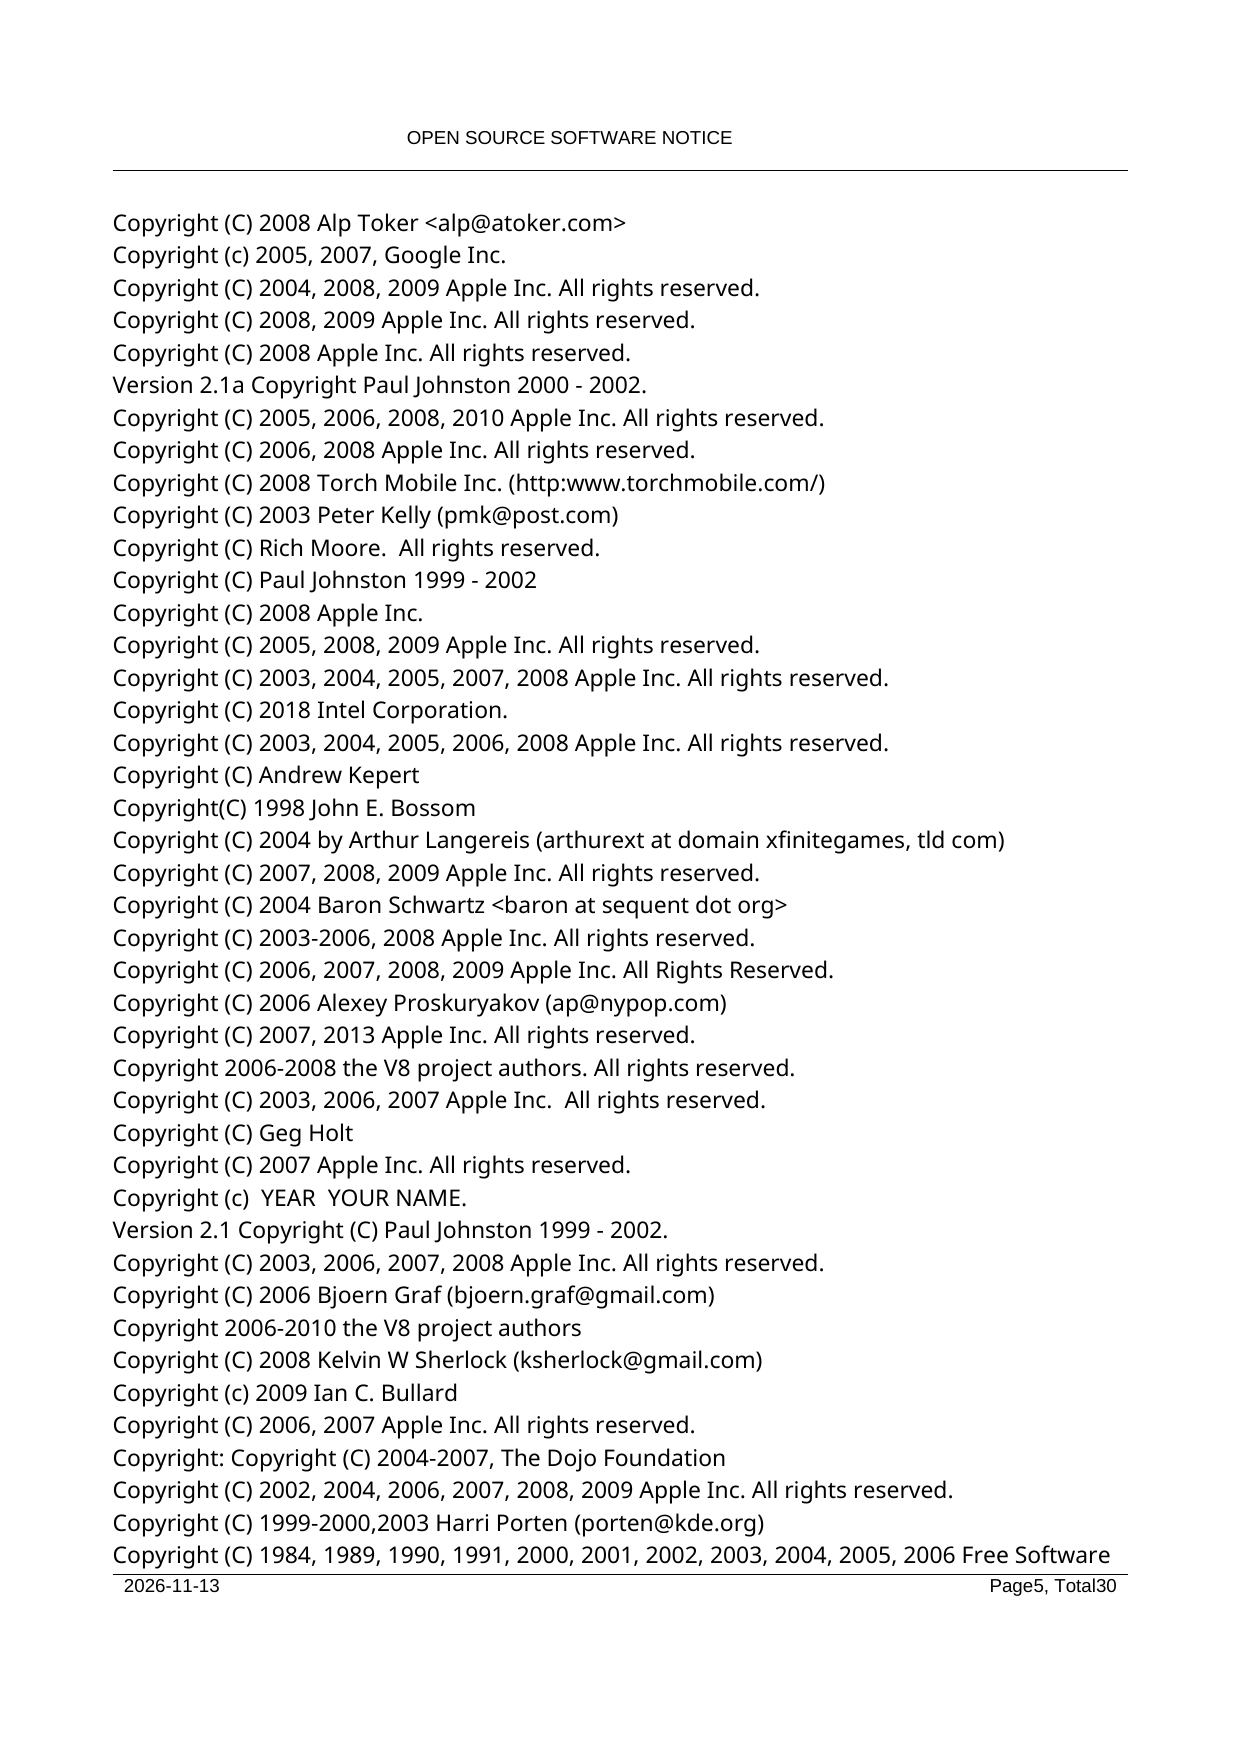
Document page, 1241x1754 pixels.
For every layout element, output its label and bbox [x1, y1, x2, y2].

text [112, 206, 1128, 1571]
